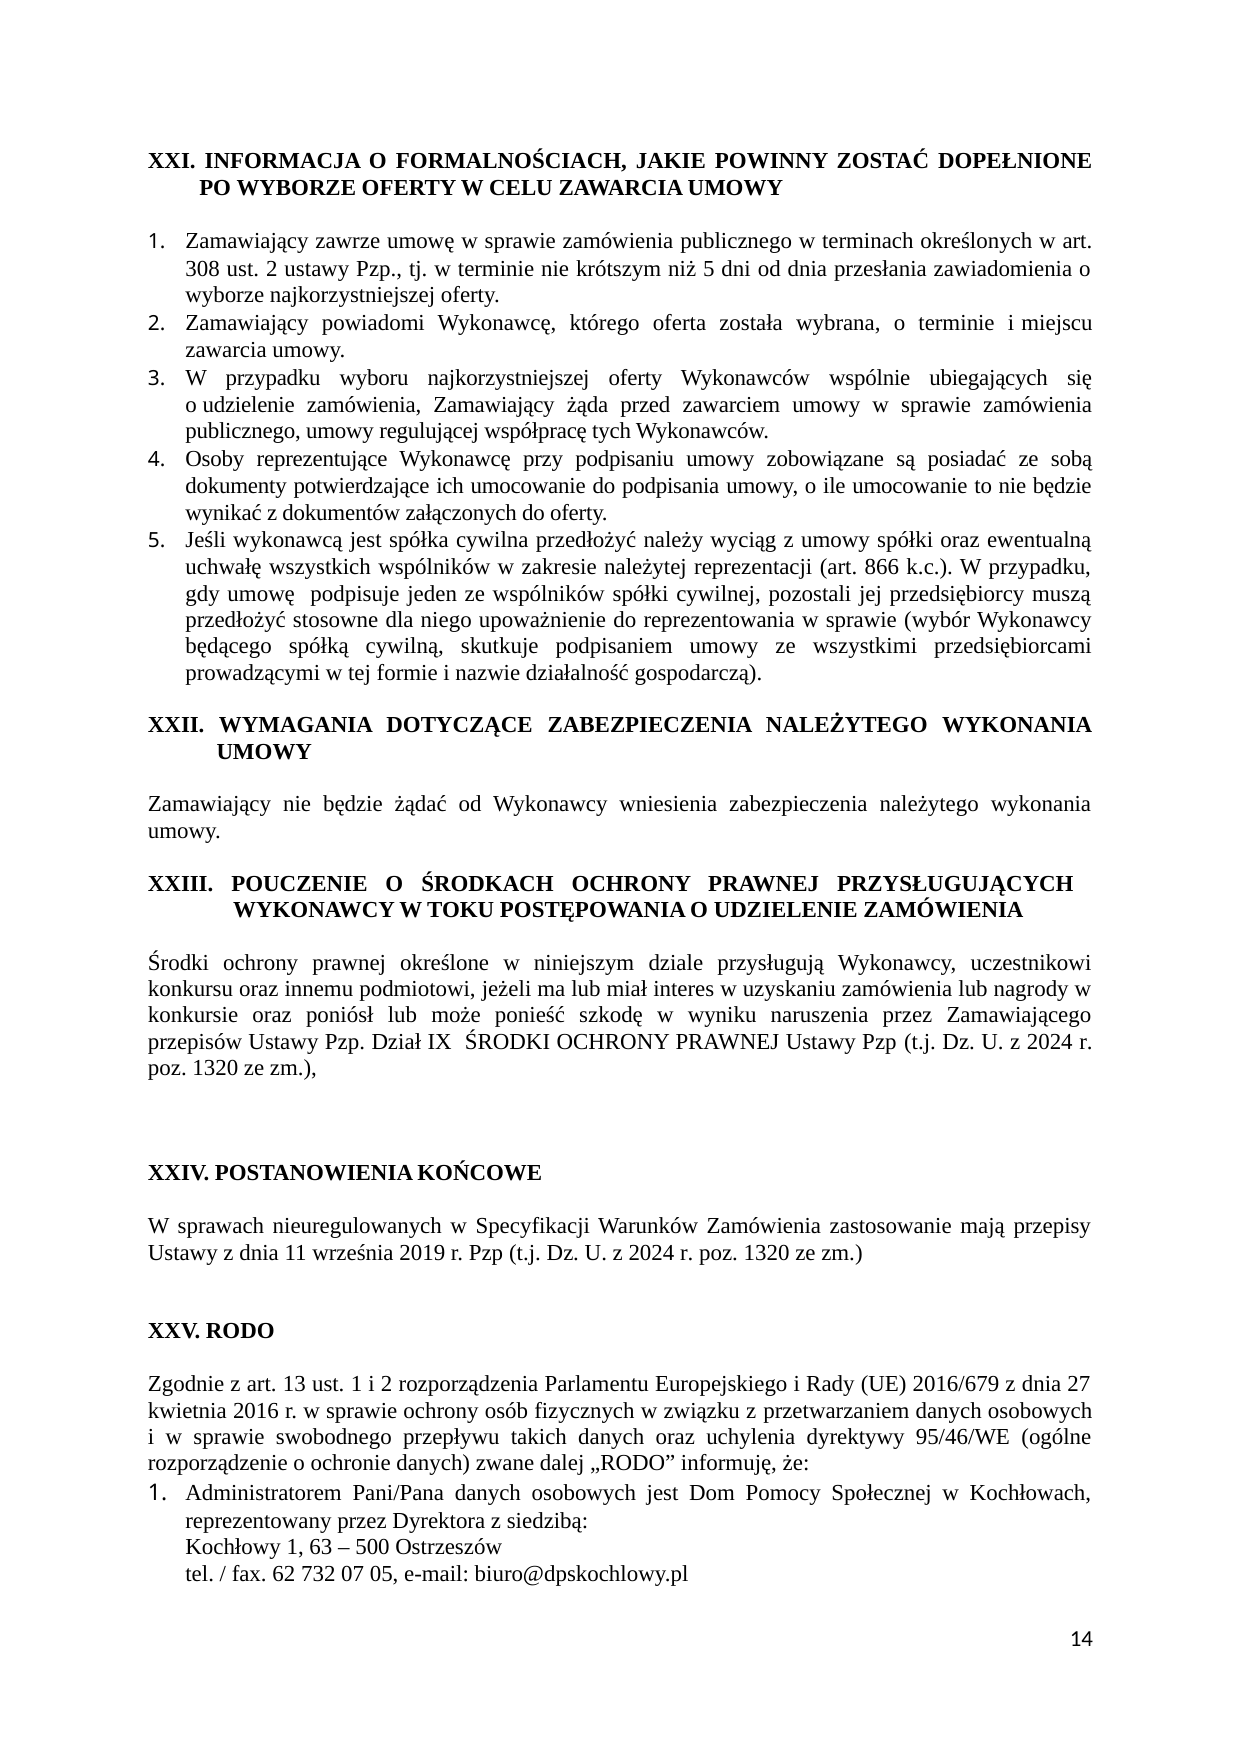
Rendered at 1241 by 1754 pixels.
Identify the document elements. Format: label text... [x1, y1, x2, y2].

list Zamawiający powiadomi Wykonawcę, którego oferta została wybrana, o terminie i miejscu zawarcia umowy. [148, 308, 1093, 363]
text Kochłowy 1, 63 – 500 Ostrzeszów [185, 1533, 1093, 1560]
text XXV. RODO [148, 1318, 1093, 1344]
list Zamawiający zawrze umowę w sprawie zamówienia publicznego w terminach określonych w art. 308 ust. 2 ustawy Pzp., tj. w terminie nie krótszym niż 5 dni od dnia przesłania zawiadomienia o wyborze najkorzystniejszej oferty. [148, 227, 1093, 308]
text Zgodnie z art. 13 ust. 1 i 2 rozporządzenia Parlamentu Europejskiego i Rady (UE) 2016/679 z dnia 27 kwietnia 2016 r. w sprawie ochrony osób fizycznych w związku z przetwarzaniem danych osobowych i w sprawie swobodnego przepływu takich danych oraz uchylenia dyrektywy 95/46/WE (ogólne rozporządzenie o ochronie danych) zwane dalej „RODO” informuję, że: [148, 1370, 1093, 1476]
text XXII. WYMAGANIA DOTYCZĄCE ZABEZPIECZENIA NALEŻYTEGO WYKONANIA UMOWY [148, 711, 1093, 764]
list Administratorem Pani/Pana danych osobowych jest Dom Pomocy Społecznej w Kochłowach, reprezentowany przez Dyrektora z siedzibą: [148, 1476, 1093, 1533]
text W sprawach nieuregulowanych w Specyfikacji Warunków Zamówienia zastosowanie mają przepisy Ustawy z dnia 11 września 2019 r. Pzp (t.j. Dz. U. z 2024 r. poz. 1320 ze zm.) [148, 1212, 1093, 1265]
text XXIII. Pouczenie o środkach ochrony prawnej przysługujących Wykonawcy w toku postępowania o udzielenie zamówienia [148, 869, 1093, 922]
text Zamawiający nie będzie żądać od Wykonawcy wniesienia zabezpieczenia należytego wykonania umowy. [148, 791, 1093, 843]
list Jeśli wykonawcą jest spółka cywilna przedłożyć należy wyciąg z umowy spółki oraz ewentualną uchwałę wszystkich wspólników w zakresie należytej reprezentacji (art. 866 k.c.). W przypadku, gdy umowę podpisuje jeden ze wspólników spółki cywilnej, pozostali jej przedsiębiorcy muszą przedłożyć stosowne dla niego upoważnienie do reprezentowania w sprawie (wybór Wykonawcy będącego spółką cywilną, skutkuje podpisaniem umowy ze wszystkimi przedsiębiorcami prowadzącymi w tej formie i nazwie działalność gospodarczą). [148, 525, 1093, 685]
text XXIV. Postanowienia końcowe [148, 1159, 1093, 1186]
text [185, 1560, 1093, 1586]
list W przypadku wyboru najkorzystniejszej oferty Wykonawców wspólnie ubiegających się o udzielenie zamówienia, Zamawiający żąda przed zawarciem umowy w sprawie zamówienia publicznego, umowy regulującej współpracę tych Wykonawców. [148, 363, 1093, 444]
text Środki ochrony prawnej określone w niniejszym dziale przysługują Wykonawcy, uczestnikowi konkursu oraz innemu podmiotowi, jeżeli ma lub miał interes w uzyskaniu zamówienia lub nagrody w konkursie oraz poniósł lub może ponieść szkodę w wyniku naruszenia przez Zamawiającego przepisów Ustawy Pzp. Dział IX ŚRODKI OCHRONY PRAWNEJ Ustawy Pzp (t.j. Dz. U. z 2024 r. poz. 1320 ze zm.), [148, 949, 1093, 1080]
list Osoby reprezentujące Wykonawcę przy podpisaniu umowy zobowiązane są posiadać ze sobą dokumenty potwierdzające ich umocowanie do podpisania umowy, o ile umocowanie to nie będzie wynikać z dokumentów załączonych do oferty. [148, 444, 1093, 525]
text XXI. INFORMACJA O FORMALNOŚCIACH, JAKIE POWINNY ZOSTAĆ DOPEŁNIONE PO WYBORZE OFERTY W CELU ZAWARCIA UMOWY [148, 148, 1093, 200]
